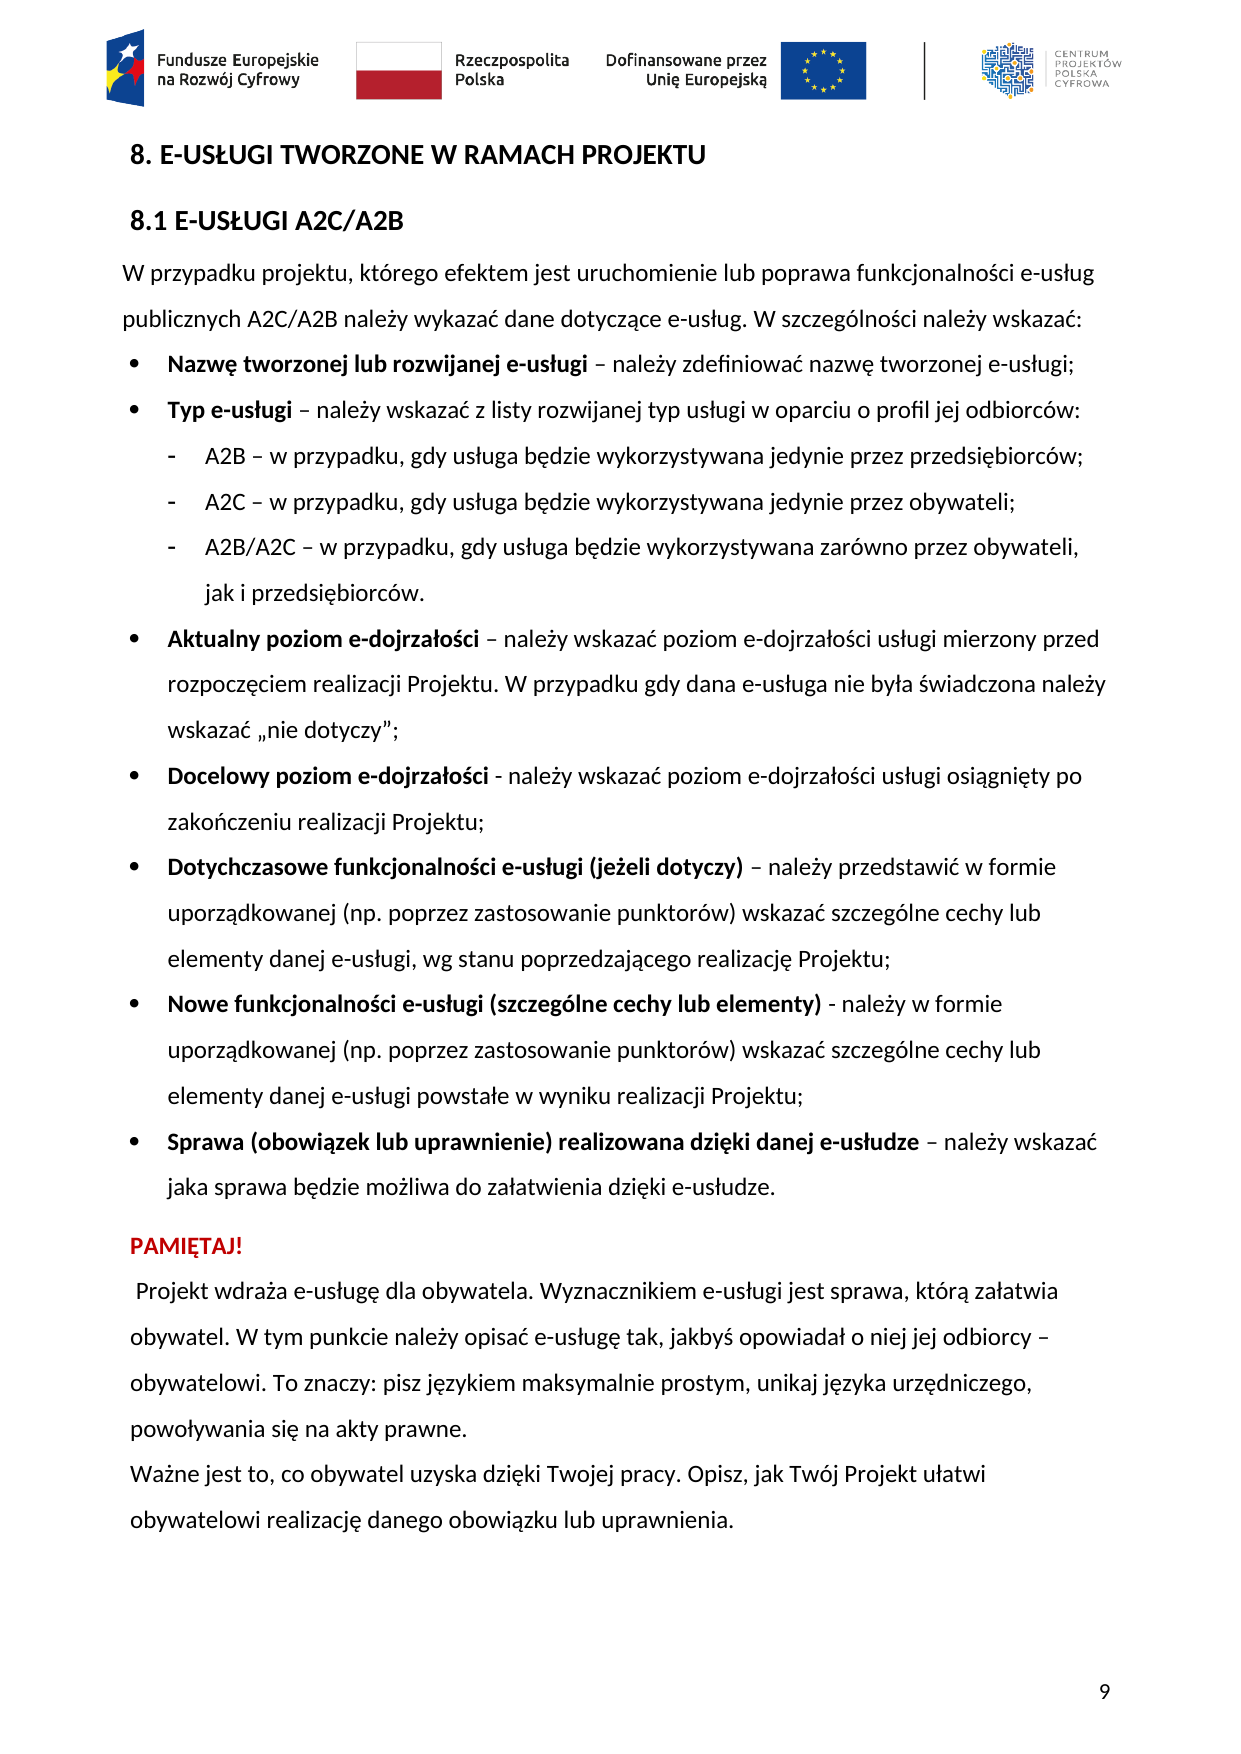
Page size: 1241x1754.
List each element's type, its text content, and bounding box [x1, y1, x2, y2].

list Dotychczasowe funkcjonalności e-usługi (jeżeli dotyczy) – należy przedstawić w formie uporządkowanej (np. poprzez zastosowanie punktorów) wskazać szczególne cechy lub elementy danej e-usługi, wg stanu poprzedzającego realizację Projektu; [130, 851, 1110, 973]
list Aktualny poziom e-dojrzałości – należy wskazać poziom e-dojrzałości usługi mierzony przed rozpoczęciem realizacji Projektu. W przypadku gdy dana e-usługa nie była świadczona należy wskazać „nie dotyczy”; [130, 623, 1110, 745]
list Docelowy poziom e-dojrzałości - należy wskazać poziom e-dojrzałości usługi osiągnięty po zakończeniu realizacji Projektu; [130, 760, 1110, 836]
list A2B – w przypadku, gdy usługa będzie wykorzystywana jedynie przez przedsiębiorców; [167, 440, 1110, 470]
list Sprawa (obowiązek lub uprawnienie) realizowana dzięki danej e-usłudze – należy wskazać jaka sprawa będzie możliwa do załatwienia dzięki e-usłudze. [130, 1126, 1110, 1202]
text PAMIĘTAJ! Projekt wdraża e-usługę dla obywatela. Wyznacznikiem e-usługi jest sprawa, którą załatwia obywatel. W tym punkcie należy opisać e-usługę tak, jakbyś opowiadał o niej jej odbiorcy – obywatelowi. To znaczy: pisz językiem maksymalnie prostym, unikaj języka urzędniczego, powoływania się na akty prawne. [130, 1230, 1110, 1443]
picture [106, 29, 1122, 107]
list Nazwę tworzonej lub rozwijanej e-usługi – należy zdefiniować nazwę tworzonej e-usługi; [130, 348, 1110, 379]
list Nowe funkcjonalności e-usługi (szczególne cechy lub elementy) - należy w formie uporządkowanej (np. poprzez zastosowanie punktorów) wskazać szczególne cechy lub elementy danej e-usługi powstałe w wyniku realizacji Projektu; [130, 989, 1110, 1111]
list A2C – w przypadku, gdy usługa będzie wykorzystywana jedynie przez obywateli; [167, 486, 1110, 516]
list Typ e-usługi – należy wskazać z listy rozwijanej typ usługi w oparciu o profil jej odbiorców: [130, 394, 1110, 425]
text Ważne jest to, co obywatel uzyska dzięki Twojej pracy. Opisz, jak Twój Projekt ułatwi obywatelowi realizację danego obowiązku lub uprawnienia. [130, 1458, 1110, 1535]
subtitle 8.1 E-USŁUGI A2C/A2B [130, 202, 1110, 237]
subtitle E-USŁUGI TWORZONE W RAMACH PROJEKTU [130, 136, 1110, 171]
text W przypadku projektu, którego efektem jest uruchomienie lub poprawa funkcjonalności e-usług publicznych A2C/A2B należy wykazać dane dotyczące e-usług. W szczególności należy wskazać: [122, 257, 1110, 333]
list A2B/A2C – w przypadku, gdy usługa będzie wykorzystywana zarówno przez obywateli, jak i przedsiębiorców. [167, 531, 1110, 608]
